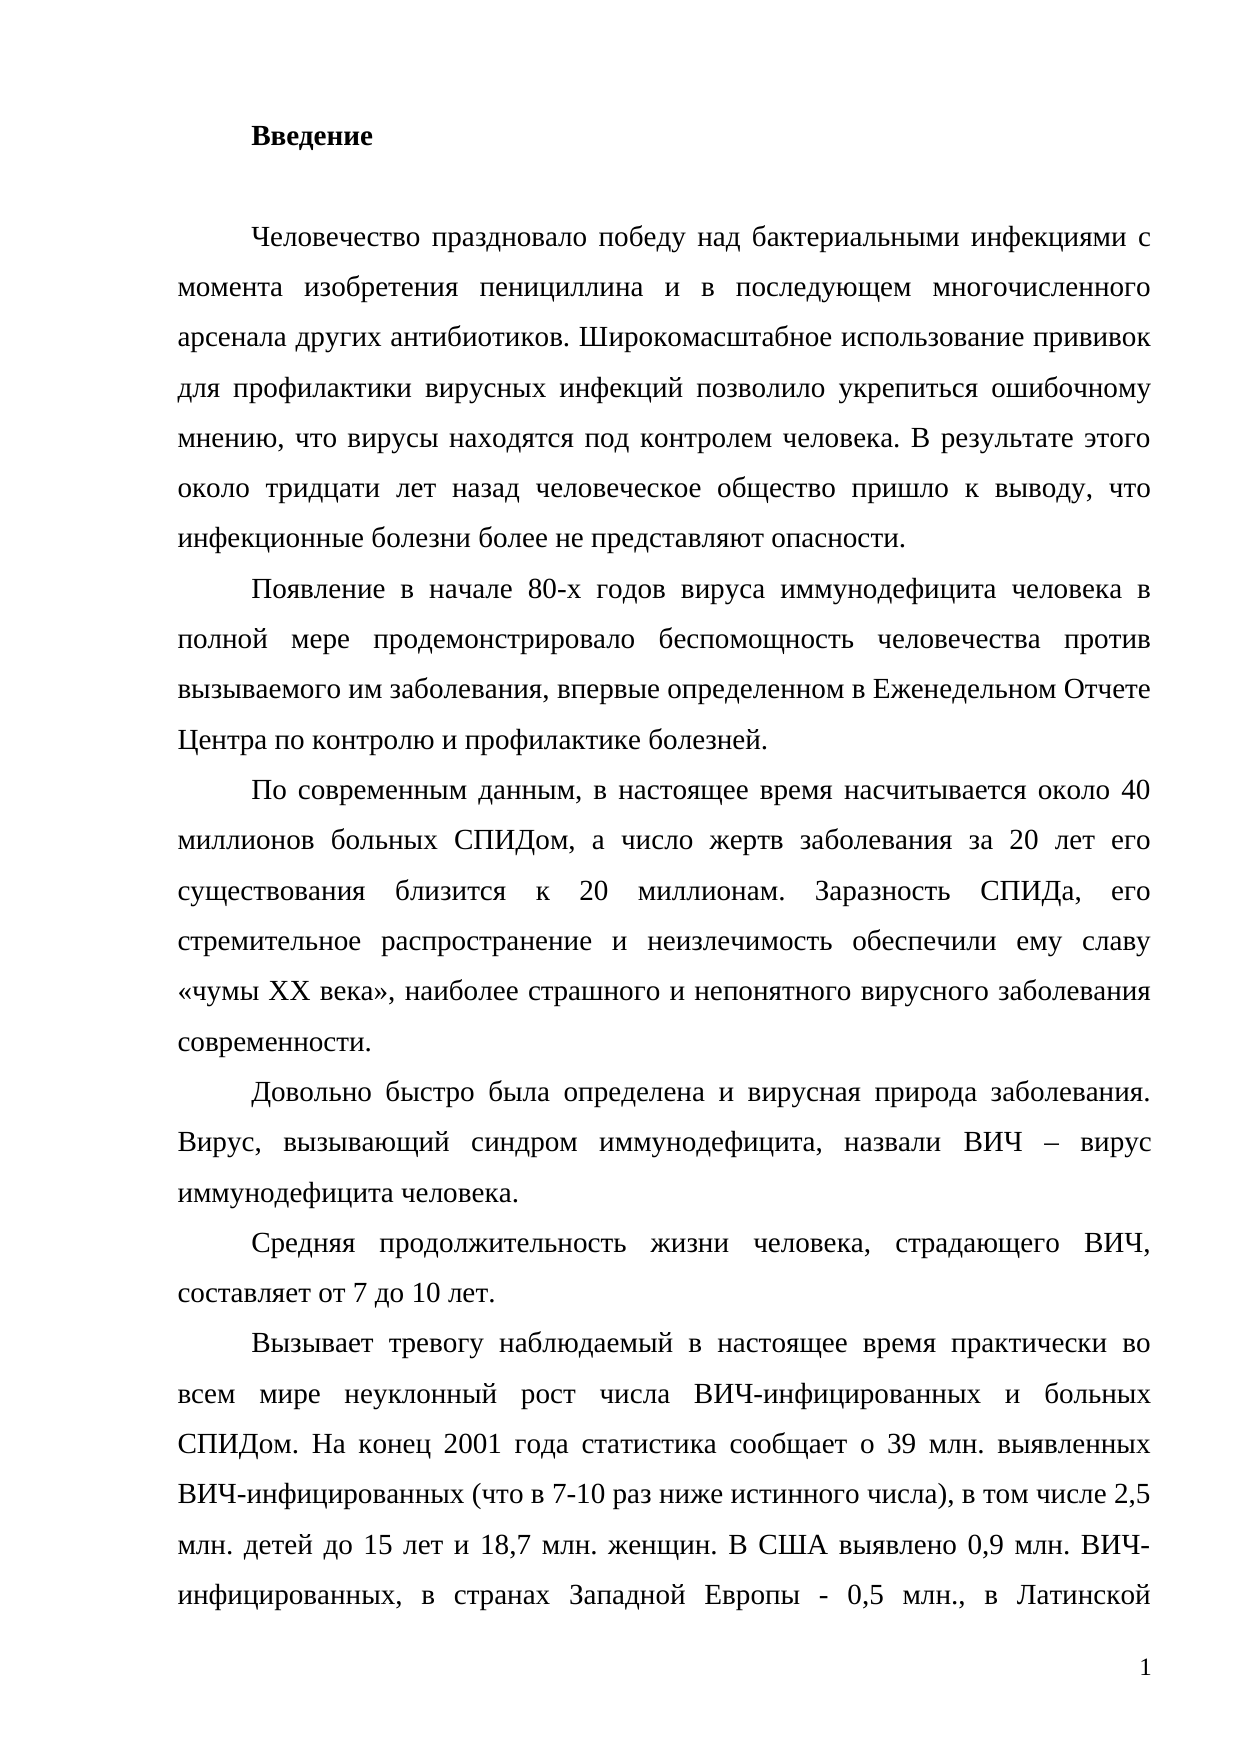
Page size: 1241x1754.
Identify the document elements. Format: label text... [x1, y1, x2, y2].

text Появление в начале 80-х годов вируса иммунодефицита человека в полной мере продемонстрировало беспомощность человечества против вызываемого им заболевания, впервые определенном в Еженедельном Отчете Центра по контролю и профилактике болезней. [177, 571, 1152, 755]
text По современным данным, в настоящее время насчитывается около 40 миллионов больных СПИДом, а число жертв заболевания за 20 лет его существования близится к 20 миллионам. Заразность СПИДа, его стремительное распространение и неизлечимость обеспечили ему славу «чумы ХХ века», наиболее страшного и непонятного вирусного заболевания современности. [177, 772, 1152, 1057]
text Человечество праздновало победу над бактериальными инфекциями с момента изобретения пенициллина и в последующем многочисленного арсенала других антибиотиков. Широкомасштабное использование прививок для профилактики вирусных инфекций позволило укрепиться ошибочному мнению, что вирусы находятся под контролем человека. В результате этого около тридцати лет назад человеческое общество пришло к выводу, что инфекционные болезни более не представляют опасности. [177, 219, 1152, 554]
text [177, 1326, 1152, 1611]
text Довольно быстро была определена и вирусная природа заболевания. Вирус, вызывающий синдром иммунодефицита, назвали ВИЧ – вирус иммунодефицита человека. [177, 1074, 1152, 1208]
subtitle Введение [177, 118, 1152, 152]
text Средняя продолжительность жизни человека, страдающего ВИЧ, составляет от 7 до 10 лет. [177, 1225, 1152, 1309]
